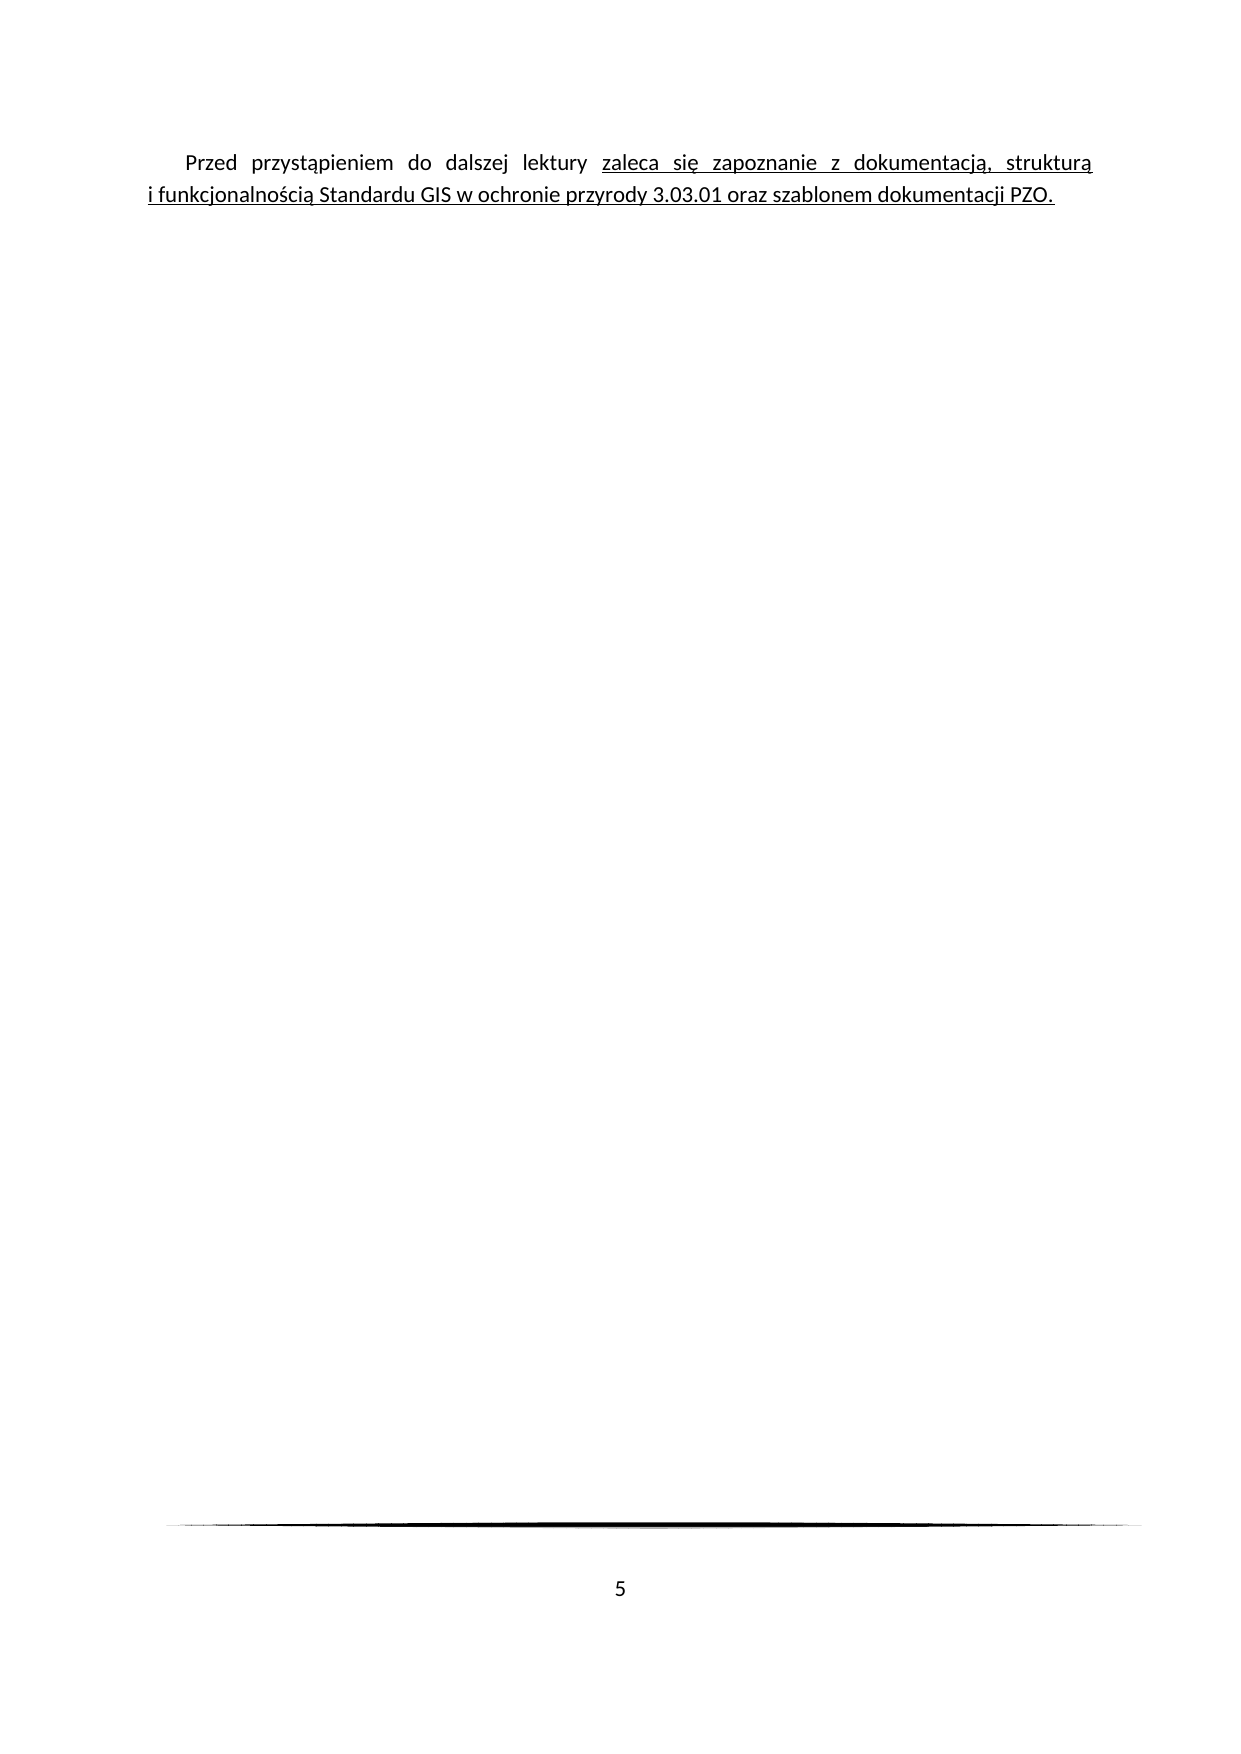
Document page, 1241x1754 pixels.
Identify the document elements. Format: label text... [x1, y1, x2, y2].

text Przed przystąpieniem do dalszej lektury zaleca się zapoznanie z dokumentacją, strukturą i funkcjonalnością Standardu GIS w ochronie przyrody 3.03.01 oraz szablonem dokumentacji PZO. [148, 148, 1093, 208]
picture [166, 1521, 1142, 1529]
